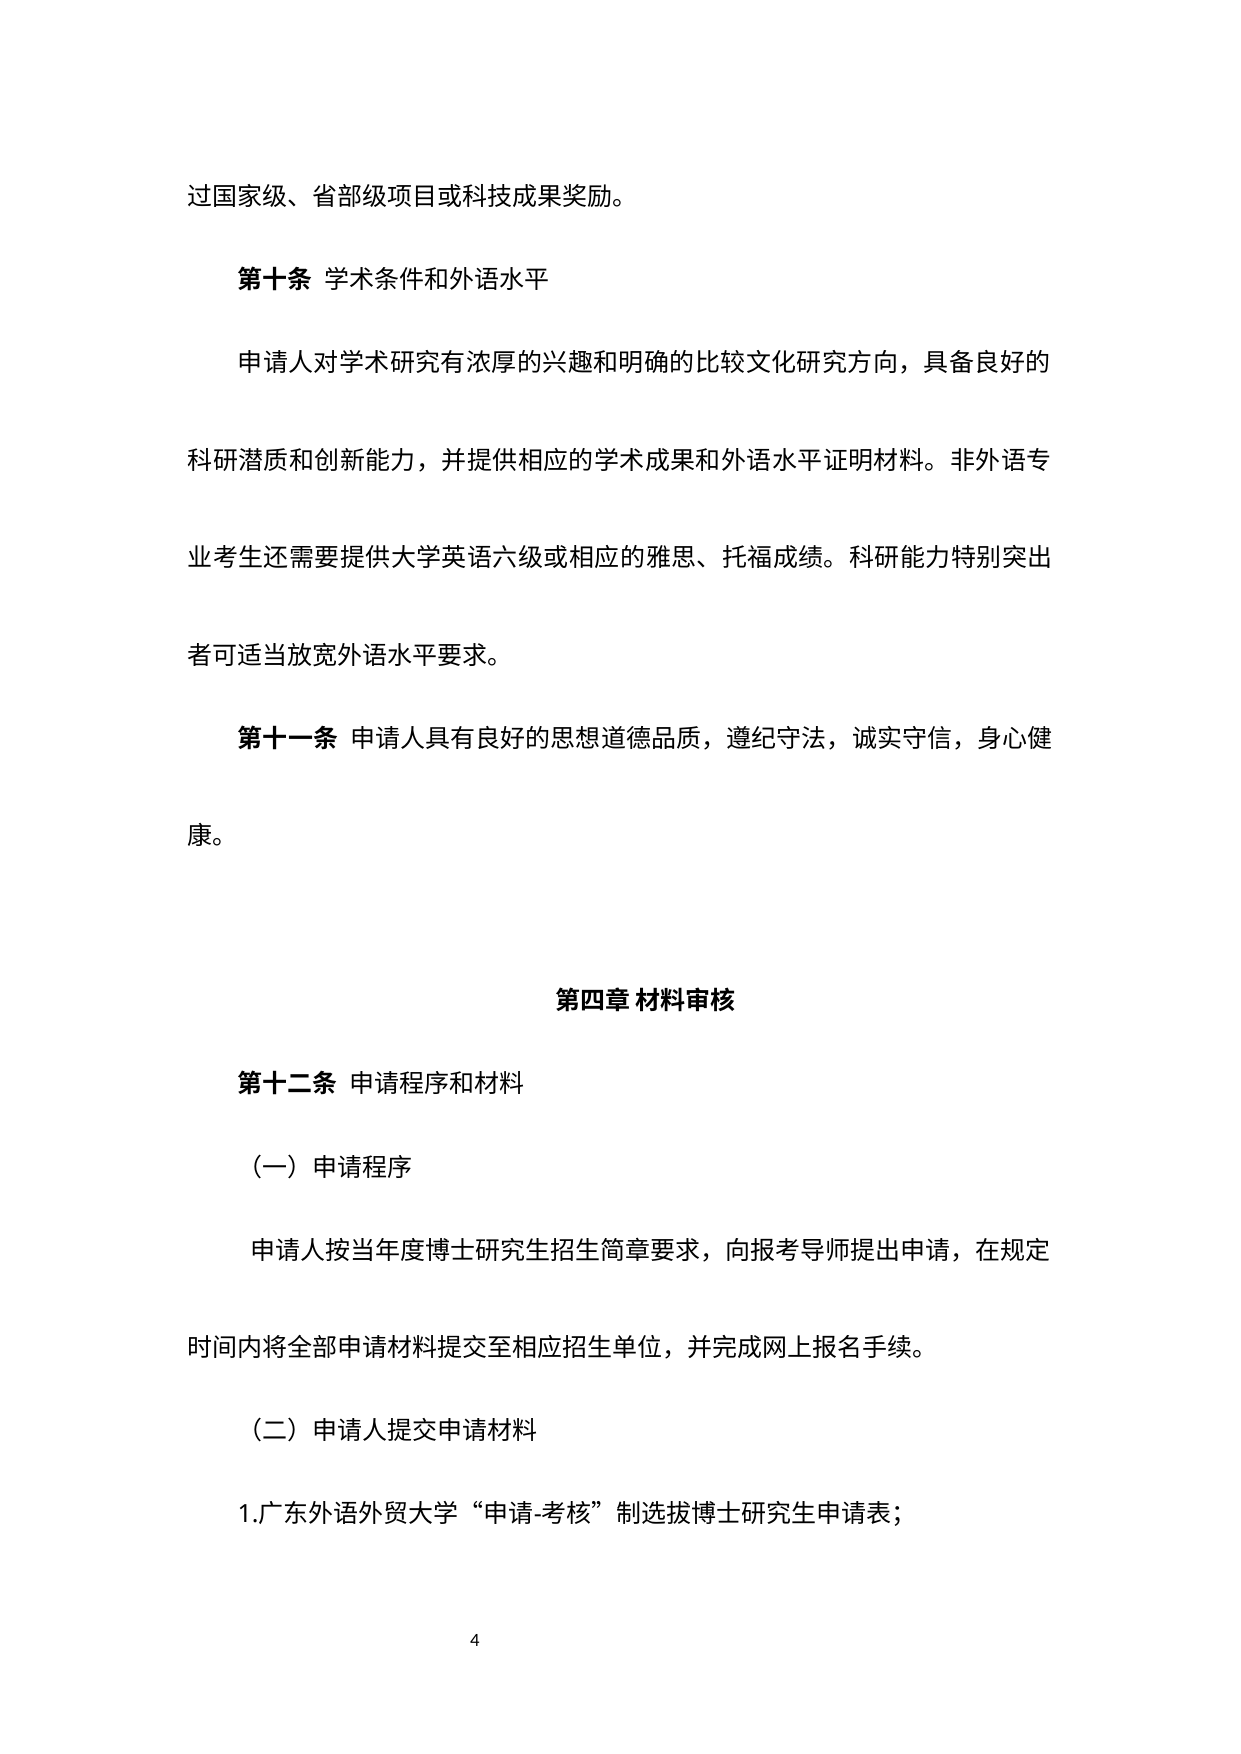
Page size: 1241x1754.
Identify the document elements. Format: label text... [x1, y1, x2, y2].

text 第十二条 申请程序和材料 [187, 1049, 1053, 1114]
list 第十一条 申请人具有良好的思想道德品质，遵纪守法，诚实守信，身心健康。 [187, 704, 1053, 866]
text （二）申请人提交申请材料 [187, 1396, 1053, 1461]
text 申请人对学术研究有浓厚的兴趣和明确的比较文化研究方向，具备良好的科研潜质和创新能力，并提供相应的学术成果和外语水平证明材料。非外语专业考生还需要提供大学英语六级或相应的雅思、托福成绩。科研能力特别突出者可适当放宽外语水平要求。 [187, 328, 1053, 686]
text （一）申请程序 [187, 1133, 1053, 1198]
text 申请人按当年度博士研究生招生简章要求，向报考导师提出申请，在规定时间内将全部申请材料提交至相应招生单位，并完成网上报名手续。 [187, 1216, 1053, 1378]
text 第四章 材料审核 [187, 966, 1053, 1031]
text 第十条 学术条件和外语水平 [187, 245, 1053, 310]
text 1.广东外语外贸大学“申请-考核”制选拔博士研究生申请表； [187, 1479, 1053, 1544]
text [187, 162, 1053, 227]
